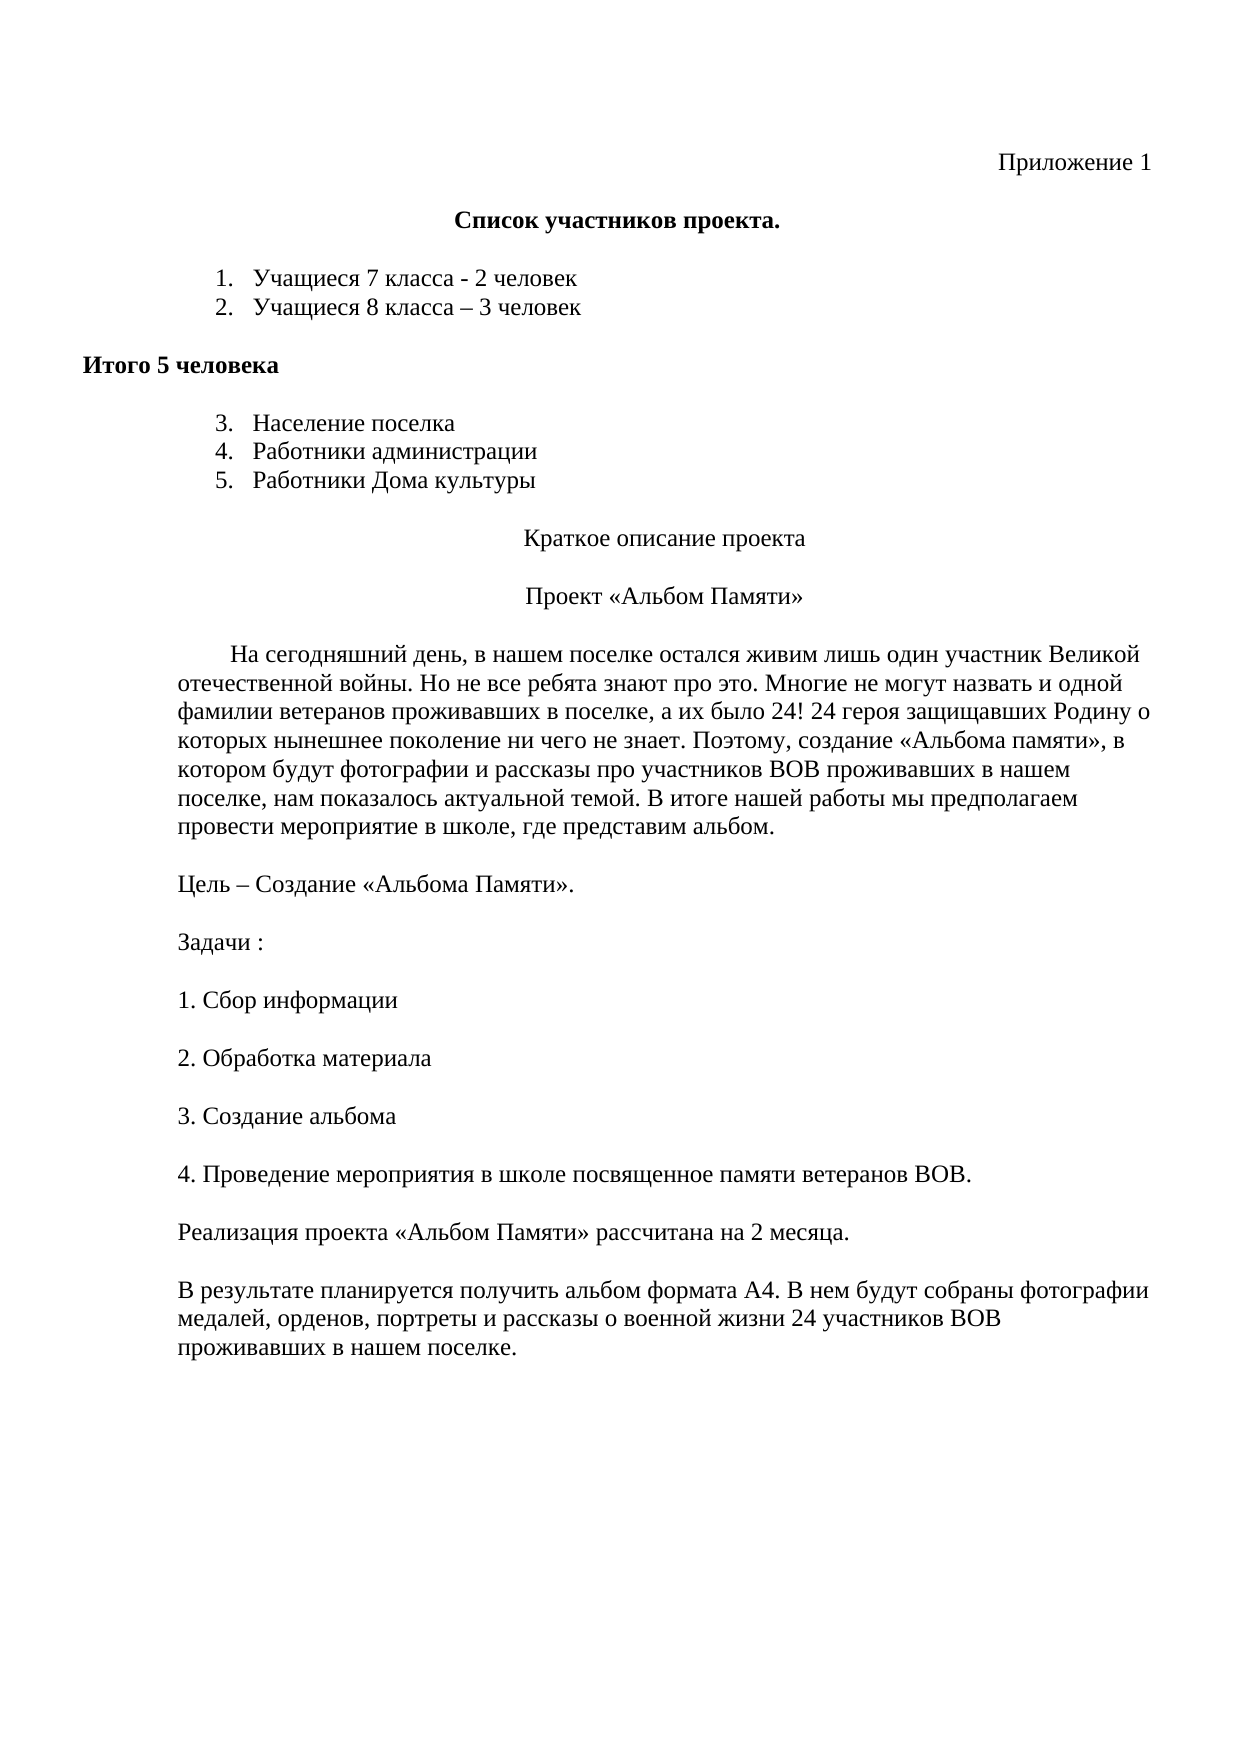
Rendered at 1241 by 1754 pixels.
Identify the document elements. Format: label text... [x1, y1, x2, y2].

text 3. Создание альбома [177, 1101, 1152, 1130]
text 1. Сбор информации [177, 985, 1152, 1014]
text 4. Проведение мероприятия в школе посвященное памяти ветеранов ВОВ. [177, 1159, 1152, 1188]
list Работники администрации [215, 436, 1152, 465]
text Реализация проекта «Альбом Памяти» рассчитана на 2 месяца. [177, 1217, 1152, 1246]
text Цель – Создание «Альбома Памяти». [177, 869, 1152, 898]
list Работники Дома культуры [215, 465, 1152, 494]
text В результате планируется получить альбом формата А4. В нем будут собраны фотографии медалей, орденов, портреты и рассказы о военной жизни 24 участников ВОВ проживавших в нашем поселке. [177, 1275, 1152, 1361]
text Краткое описание проекта [177, 523, 1152, 552]
list Учащиеся 8 класса – 3 человек [215, 292, 1152, 321]
text Проект «Альбом Памяти» [177, 581, 1152, 610]
text На сегодняшний день, в нашем поселке остался живим лишь один участник Великой отечественной войны. Но не все ребята знают про это. Многие не могут назвать и одной фамилии ветеранов проживавших в поселке, а их было 24! 24 героя защищавших Родину о которых нынешнее поколение ни чего не знает. Поэтому, создание «Альбома памяти», в котором будут фотографии и рассказы про участников ВОВ проживавших в нашем поселке, нам показалось актуальной темой. В итоге нашей работы мы предполагаем провести мероприятие в школе, где представим альбом. [177, 639, 1152, 840]
list Население поселка [215, 408, 1152, 436]
text 2. Обработка материала [177, 1043, 1152, 1072]
text Приложение 1 [177, 147, 1152, 176]
text Итого 5 человека [83, 350, 1152, 378]
text Список участников проекта. [83, 205, 1152, 234]
list Учащиеся 7 класса - 2 человек [215, 263, 1152, 292]
text Задачи : [177, 927, 1152, 956]
